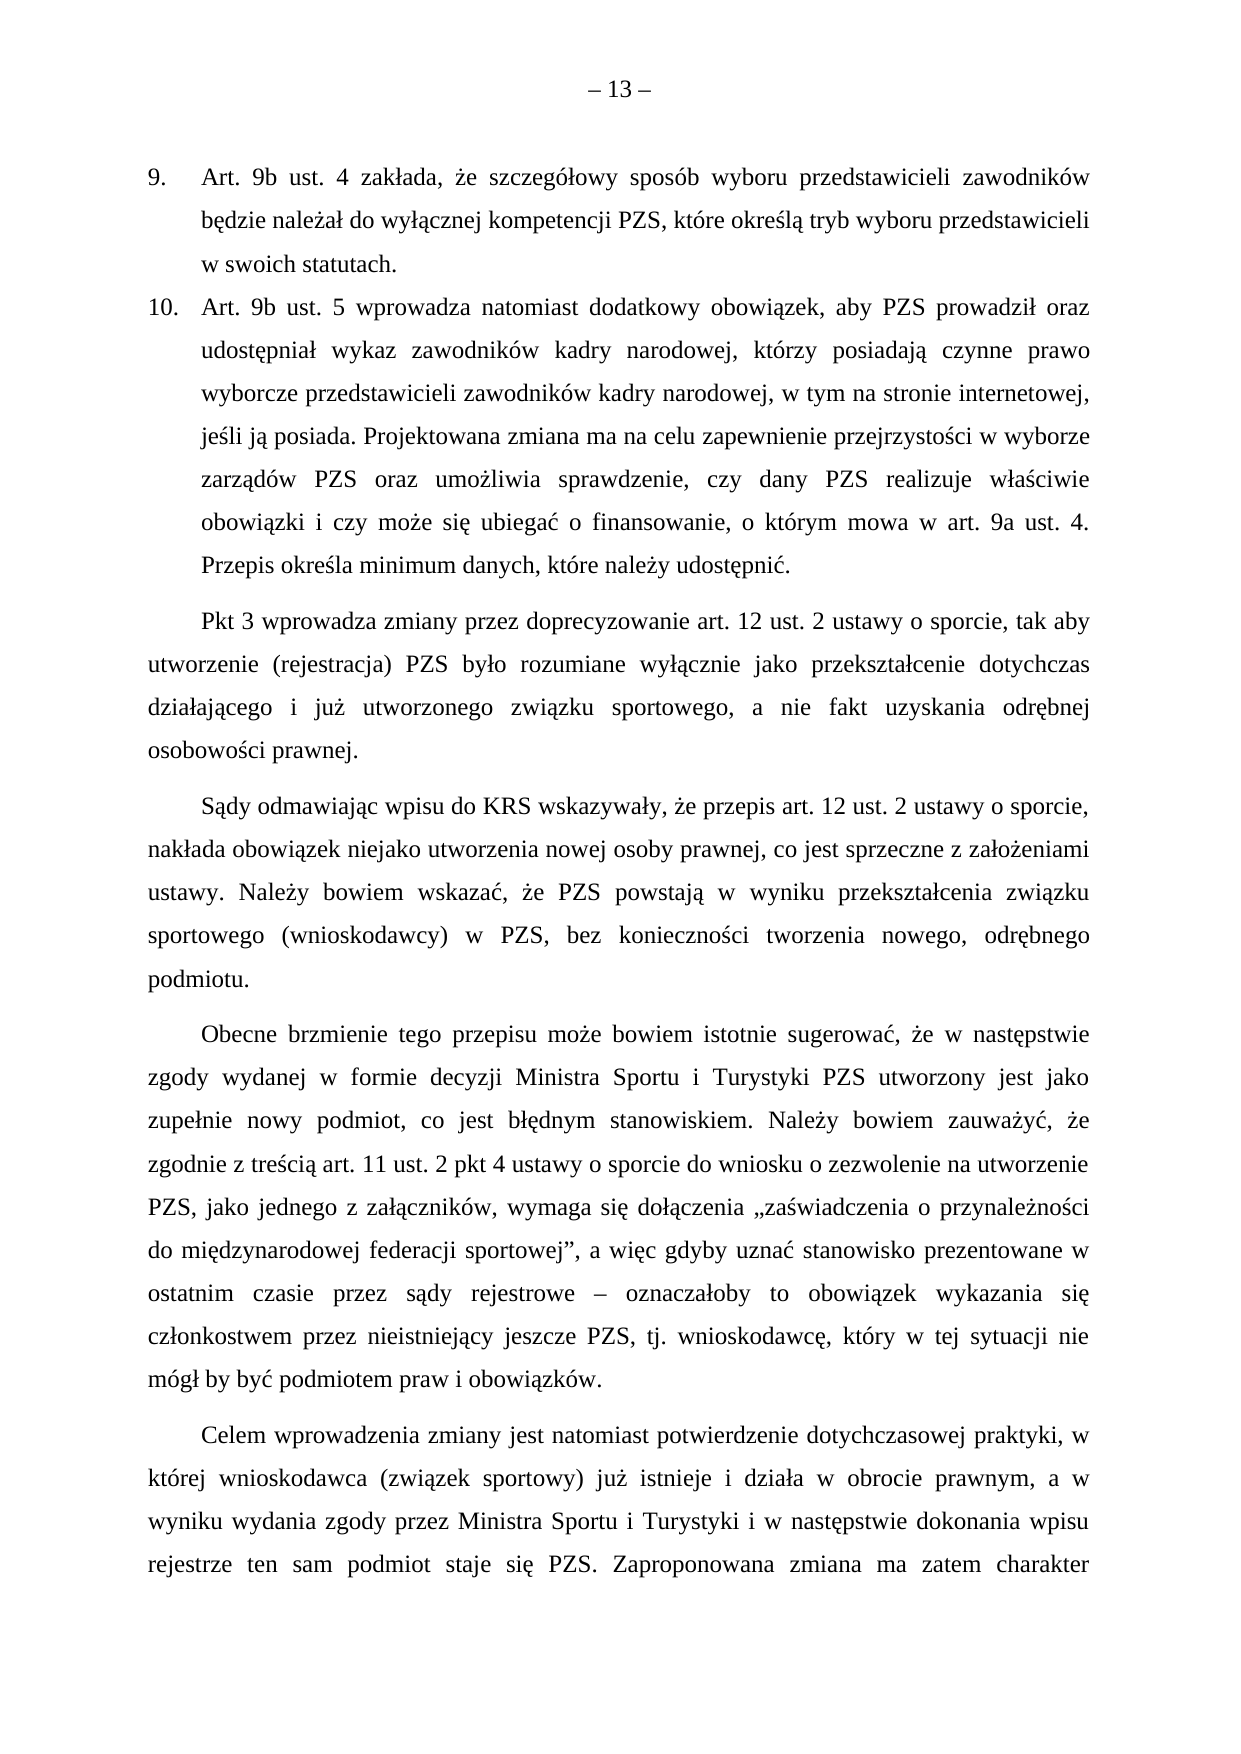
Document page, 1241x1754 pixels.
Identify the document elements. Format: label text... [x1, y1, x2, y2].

text Sądy odmawiając wpisu do KRS wskazywały, że przepis art. 12 ust. 2 ustawy o sporcie, nakłada obowiązek niejako utworzenia nowej osoby prawnej, co jest sprzeczne z założeniami ustawy. Należy bowiem wskazać, że PZS powstają w wyniku przekształcenia związku sportowego (wnioskodawcy) w PZS, bez konieczności tworzenia nowego, odrębnego podmiotu. [148, 791, 1091, 992]
text 9. Art. 9b ust. 4 zakłada, że szczegółowy sposób wyboru przedstawicieli zawodników będzie należał do wyłącznej kompetencji PZS, które określą tryb wyboru przedstawicieli w swoich statutach. [148, 162, 1091, 277]
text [148, 1420, 1091, 1578]
text 10. Art. 9b ust. 5 wprowadza natomiast dodatkowy obowiązek, aby PZS prowadził oraz udostępniał wykaz zawodników kadry narodowej, którzy posiadają czynne prawo wyborcze przedstawicieli zawodników kadry narodowej, w tym na stronie internetowej, jeśli ją posiada. Projektowana zmiana ma na celu zapewnienie przejrzystości w wyborze zarządów PZS oraz umożliwia sprawdzenie, czy dany PZS realizuje właściwie obowiązki i czy może się ubiegać o finansowanie, o którym mowa w art. 9a ust. 4. Przepis określa minimum danych, które należy udostępnić. [148, 292, 1091, 579]
text Pkt 3 wprowadza zmiany przez doprecyzowanie art. 12 ust. 2 ustawy o sporcie, tak aby utworzenie (rejestracja) PZS było rozumiane wyłącznie jako przekształcenie dotychczas działającego i już utworzonego związku sportowego, a nie fakt uzyskania odrębnej osobowości prawnej. [148, 606, 1091, 764]
text Obecne brzmienie tego przepisu może bowiem istotnie sugerować, że w następstwie zgody wydanej w formie decyzji Ministra Sportu i Turystyki PZS utworzony jest jako zupełnie nowy podmiot, co jest błędnym stanowiskiem. Należy bowiem zauważyć, że zgodnie z treścią art. 11 ust. 2 pkt 4 ustawy o sporcie do wniosku o zezwolenie na utworzenie PZS, jako jednego z załączników, wymaga się dołączenia „zaświadczenia o przynależności do międzynarodowej federacji sportowej”, a więc gdyby uznać stanowisko prezentowane w ostatnim czasie przez sądy rejestrowe – oznaczałoby to obowiązek wykazania się członkostwem przez nieistniejący jeszcze PZS, tj. wnioskodawcę, który w tej sytuacji nie mógł by być podmiotem praw i obowiązków. [148, 1019, 1091, 1393]
